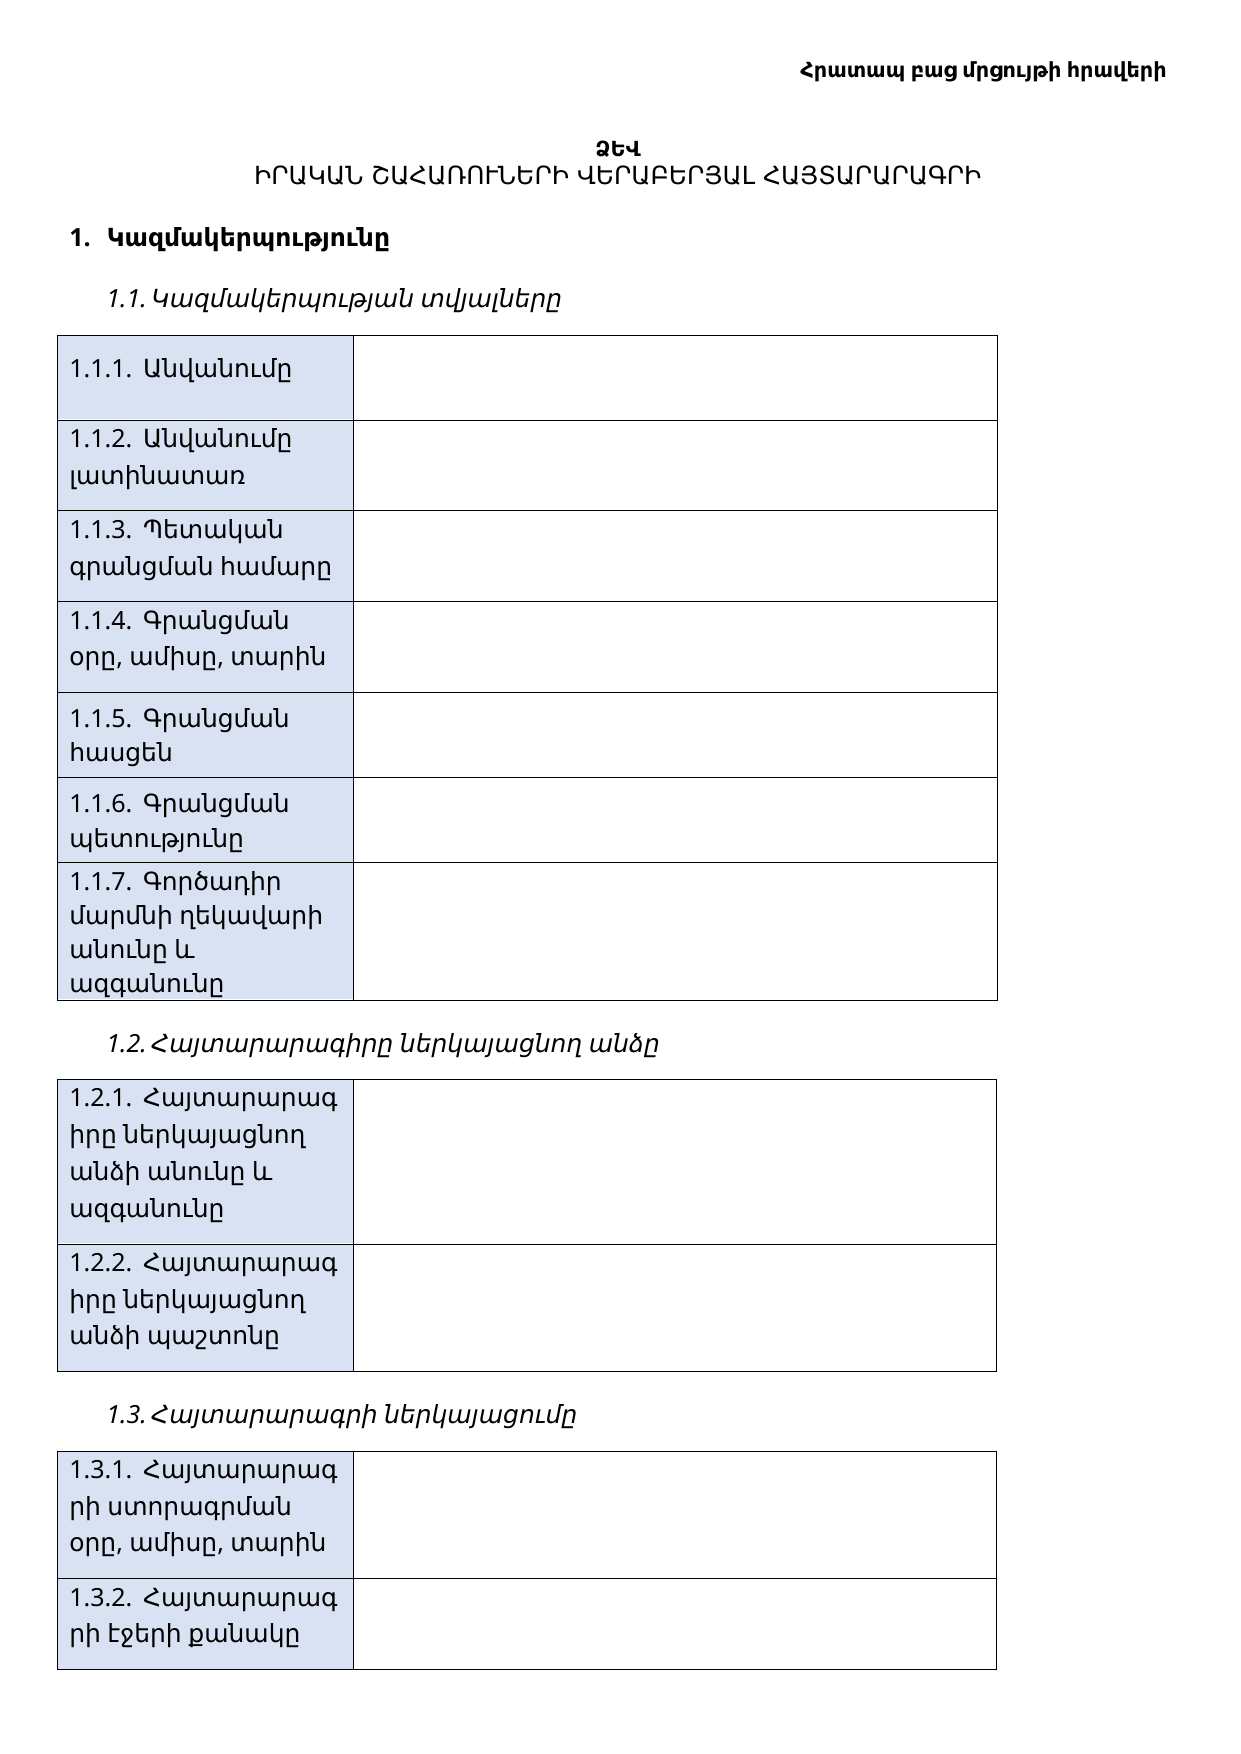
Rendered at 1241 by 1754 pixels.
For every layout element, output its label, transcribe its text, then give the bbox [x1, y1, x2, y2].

table_cell [354, 602, 997, 692]
list Հայտարարագիրը ներկայացնող անձը [106, 1026, 1167, 1060]
table_cell [354, 693, 997, 777]
table_cell [354, 421, 997, 510]
table_header [354, 336, 997, 419]
text ԻՐԱԿԱՆ ՇԱՀԱՌՈՒՆԵՐԻ ՎԵՐԱԲԵՐՅԱԼ ՀԱՅՏԱՐԱՐԱԳՐԻ [69, 161, 1167, 190]
table_cell Հայտարարագրի էջերի քանակը [58, 1579, 353, 1669]
table_cell Գրանցման օրը, ամիսը, տարին [58, 602, 353, 692]
table_cell Պետական գրանցման համարը [58, 511, 353, 601]
table_cell Գրանցման պետությունը [58, 778, 353, 862]
table_cell [354, 511, 997, 601]
table_header Հայտարարագրի ստորագրման օրը, ամիսը, տարին [58, 1452, 353, 1578]
text ՁԵՎ [69, 137, 1167, 161]
list Հայտարարագրի ներկայացումը [106, 1397, 1167, 1431]
list Կազմակերպության տվյալները [106, 281, 1167, 315]
table_cell Անվանումը լատինատառ [58, 421, 353, 510]
table_cell [354, 1579, 996, 1669]
table_cell Գործադիր մարմնի ղեկավարի անունը և ազգանունը [58, 863, 353, 999]
table_header Հայտարարագիրը ներկայացնող անձի անունը և ազգանունը [58, 1080, 353, 1243]
table_cell Հայտարարագիրը ներկայացնող անձի պաշտոնը [58, 1245, 353, 1371]
table_cell [354, 1245, 996, 1371]
list Կազմակերպությունը [69, 219, 1167, 253]
table_header [354, 1452, 996, 1578]
table_cell Գրանցման հասցեն [58, 693, 353, 777]
text Հրատապ բաց մրցույթի հրավերի [69, 56, 1167, 84]
table_header Անվանումը [58, 336, 353, 419]
table_cell [354, 778, 997, 862]
table_cell [354, 863, 997, 999]
table_header [354, 1080, 996, 1243]
